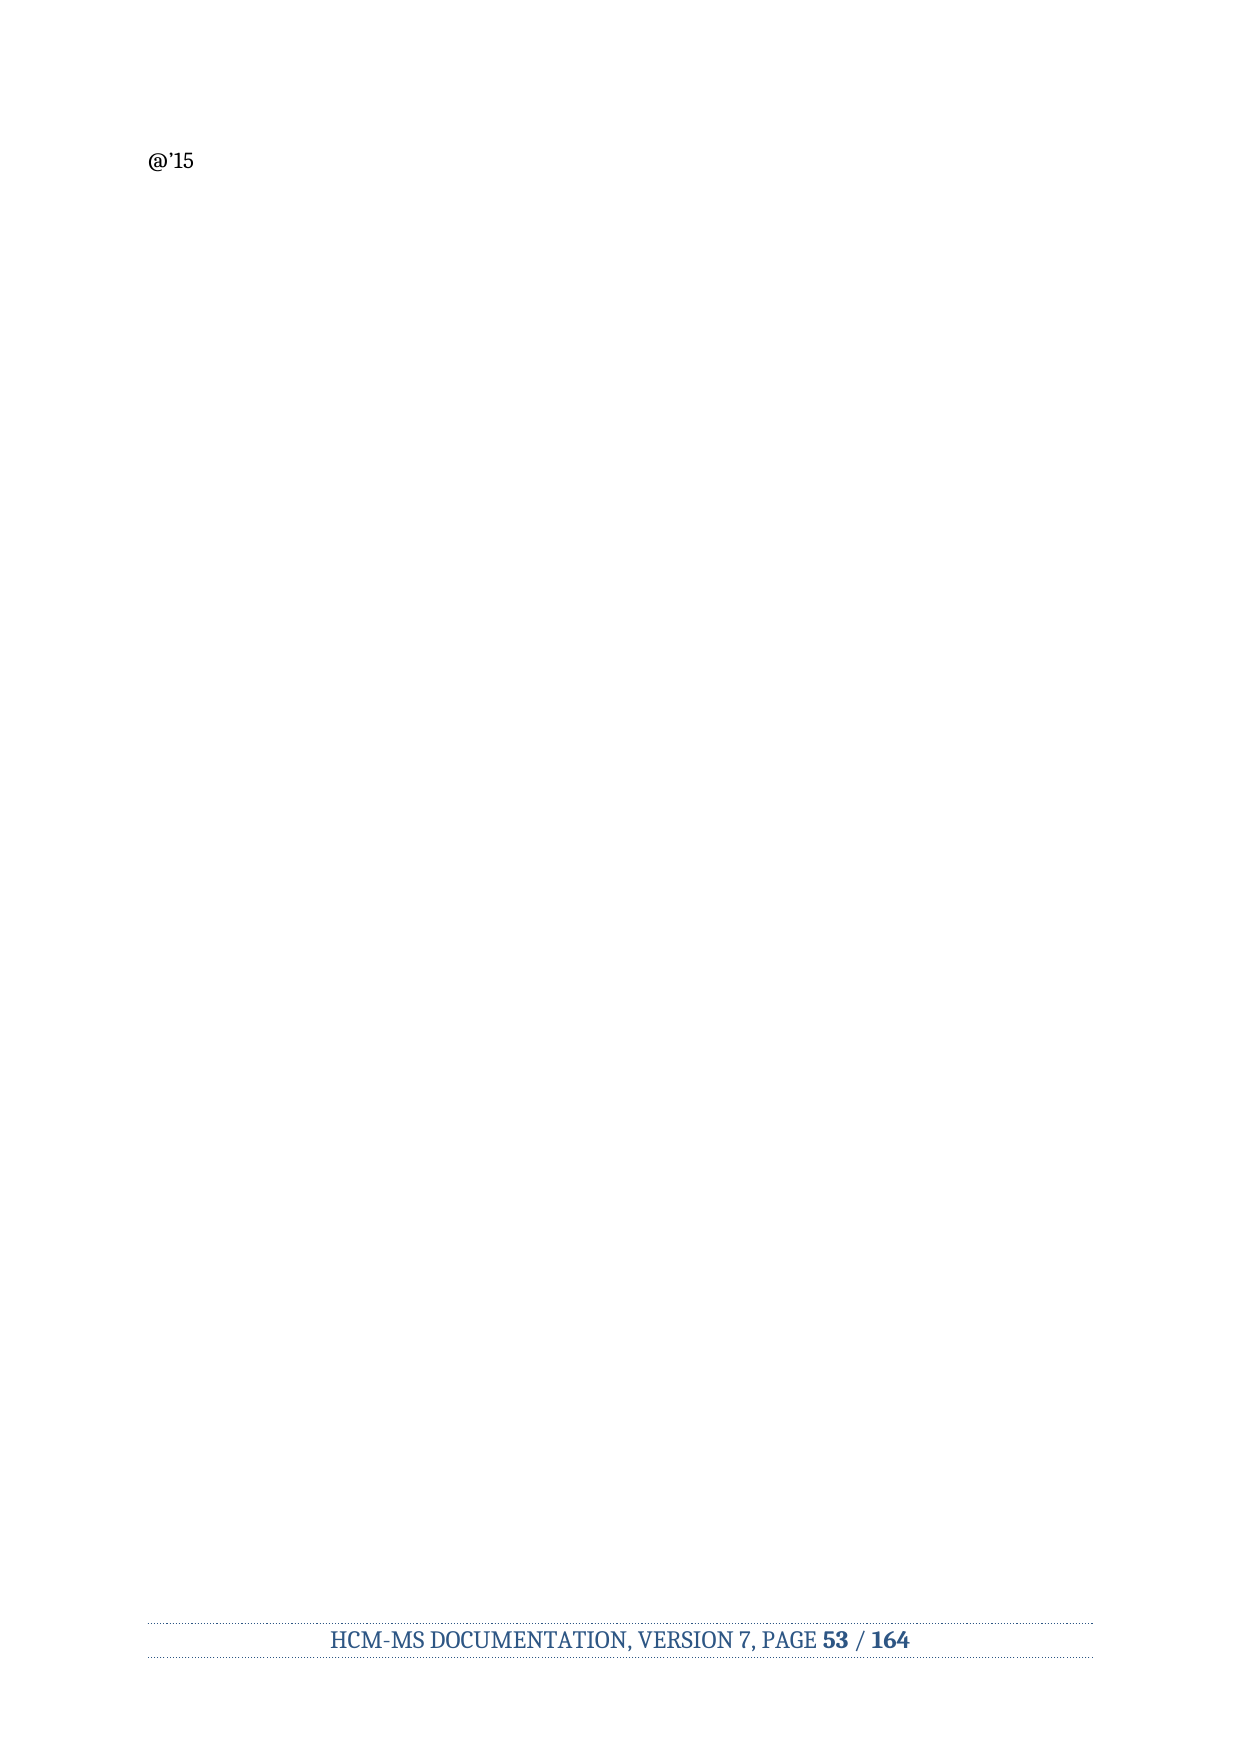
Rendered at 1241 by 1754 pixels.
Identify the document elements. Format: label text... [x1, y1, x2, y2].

text @’15This subroutine determinates the number of intersections between the complete borderline and the radius of the service area in the direction of the other station. [148, 148, 1093, 174]
